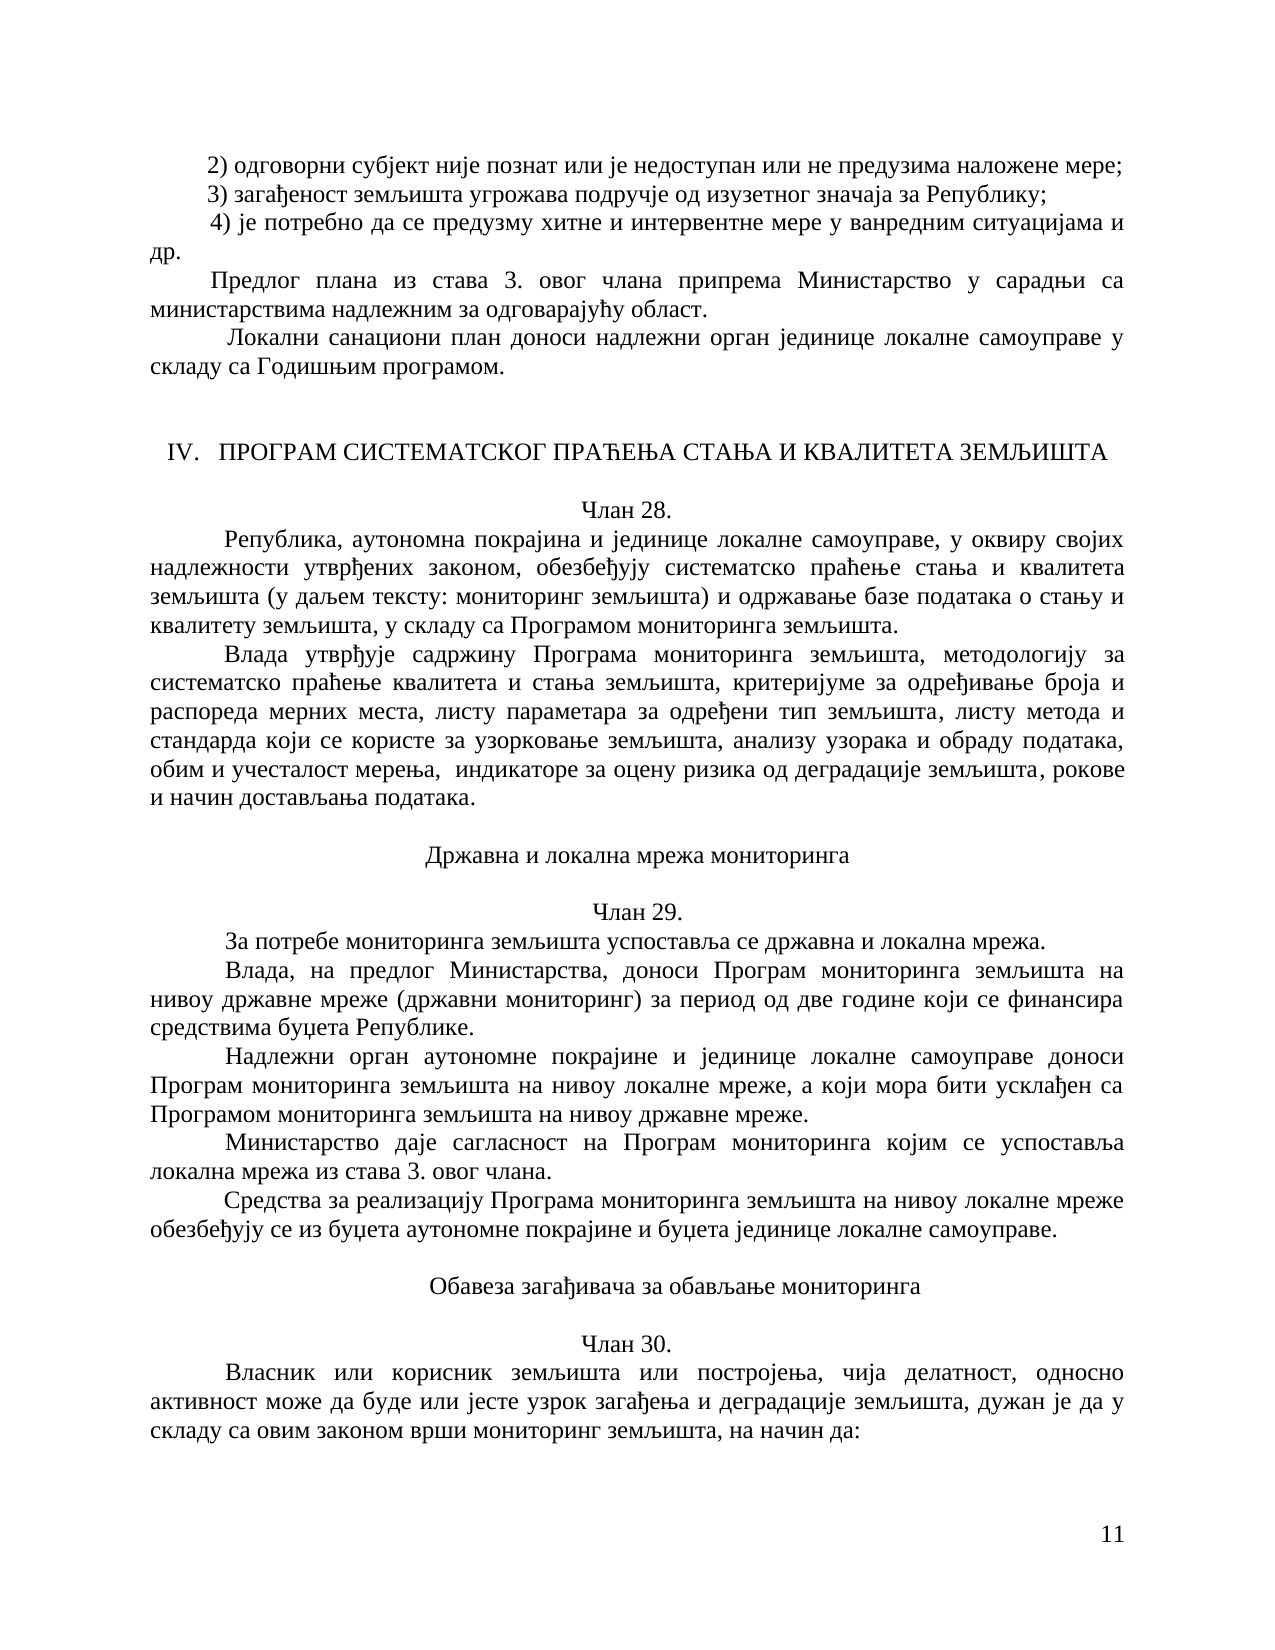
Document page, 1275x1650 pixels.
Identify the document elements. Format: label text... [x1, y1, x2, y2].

text За потребе мониторинга земљишта успоставља се државна и локална мрежа. [150, 926, 1125, 955]
text 3) загађеност земљишта угрожава подручје од изузетног значаја за Републику; [194, 179, 1125, 207]
text Државна и локална мрежа мониторинга [150, 840, 1125, 869]
text Члан 28. [450, 495, 1125, 524]
text Министарство даје сагласност на Програм мониторинга којим се успоставља локална мрежа из става 3. овог члана. [150, 1127, 1125, 1185]
text Обавеза загађивача за обављање мониторинга [150, 1271, 1125, 1300]
text Члан 29. [150, 897, 1125, 926]
text Члан 30. [150, 1329, 1125, 1357]
text Средства за реализацију Програма мониторинга земљишта на нивоу локалне мреже обезбеђују се из буџета аутономне покрајине и буџета јединице локалне самоуправе. [150, 1185, 1125, 1242]
text Предлог плана из става 3. овог члана припрема Министарство у сарадњи са министарствима надлежним за одговарајућу област. [150, 265, 1125, 322]
text Надлежни орган aутономне покрајине и јединице локалне самоуправе доноси Програм мониторинга земљишта на нивоу локалне мреже, а који мора бити усклађен са Програмом мониторинга земљишта на нивоу државне мреже. [150, 1041, 1125, 1127]
text IV. ПРОГРАМ СИСТЕМATСКОГ ПРАЋЕЊА СТАЊА И КВАЛИТЕТА ЗЕМЉИШТА [150, 437, 1125, 466]
text 2) одговорни субјект није познат или је недоступан или не предузима наложене мере; [194, 150, 1125, 179]
text Власник или корисник земљишта или постројења, чија делатност, односно активност може да буде или јесте узрок загађења и деградације земљишта, дужан је да у складу са овим законом врши мониторинг земљишта, на начин да: [150, 1357, 1125, 1444]
text Влада, на предлог Министарства, доноси Програм мониторинга земљишта на нивоу државне мреже (државни мониторинг) за период од две године који се финансира средствима буџета Републике. [150, 955, 1125, 1041]
text Република, аутономна покрајина и јединице локалне самоуправе, у оквиру својих надлежности утврђених законом, обезбеђују систематско праћење стања и квалитета земљишта (у даљем тексту: мониторинг земљишта) и одржавање базе података о стању и квалитету земљишта, у складу са Програмом мониторинга земљишта. [150, 524, 1125, 639]
text Влада утврђује садржину Програма мониторинга земљишта, методологију за систематско праћење квалитета и стања земљишта, критеријуме за одређивање броја и распореда мерних места, листу параметара за одређени тип земљишта, листу метода и стандарда који се користе за узорковање земљишта, анализу узорака и обраду података, обим и учесталост мерења, индикаторе за оцену ризика од деградације земљишта, рокове и начин достављања података. [150, 639, 1125, 811]
text Локални санациони план доноси надлежни орган јединице локалне самоуправе у складу са Годишњим програмом. [150, 322, 1125, 380]
text 4) је потребно да се предузму хитне и интервентне мере у ванредним ситуацијама и др. [150, 207, 1125, 265]
